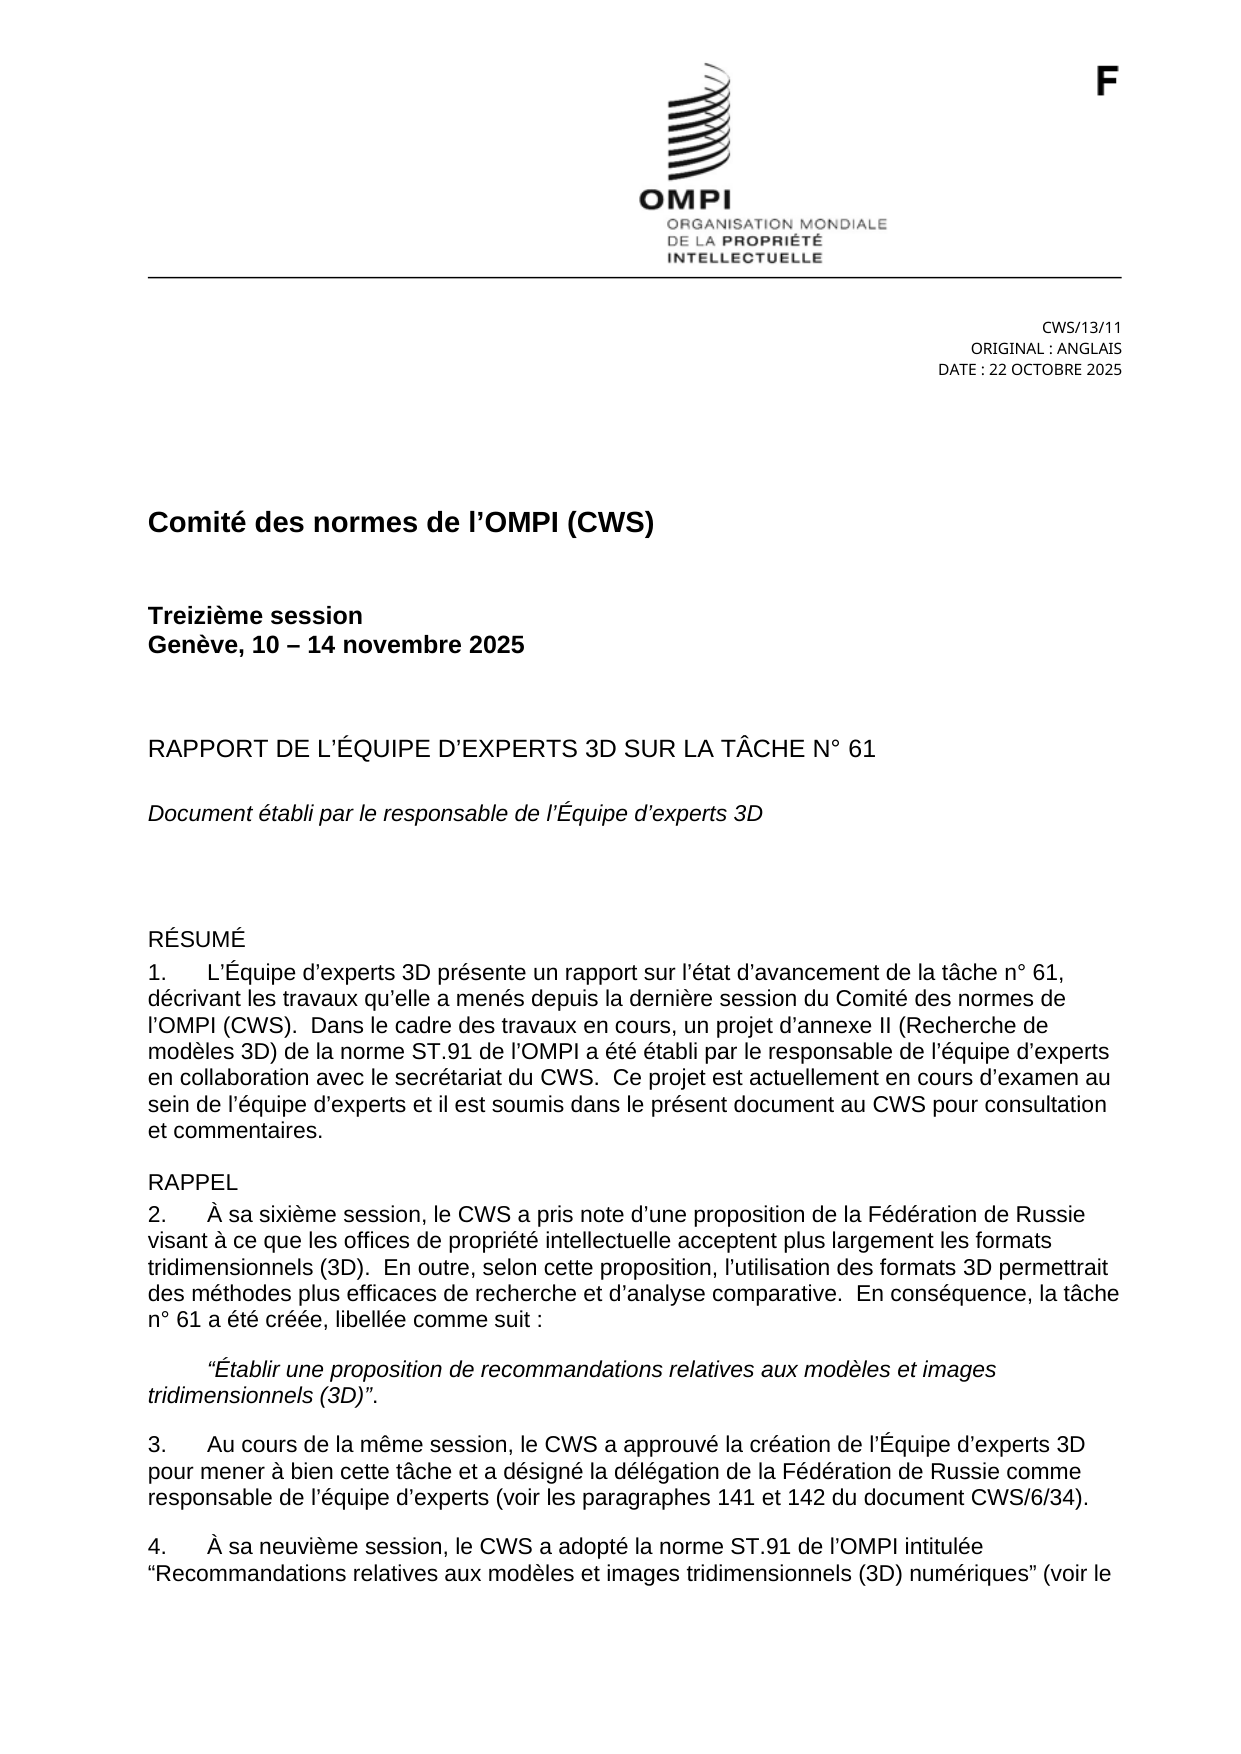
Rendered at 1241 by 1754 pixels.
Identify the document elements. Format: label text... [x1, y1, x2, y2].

text Document établi par le responsable de l’Équipe d’experts 3D [148, 800, 1122, 826]
subtitle Rappel [148, 1168, 1122, 1195]
text Comité des normes de l’OMPI (CWS) [148, 505, 1122, 539]
text CWS/13/11 [148, 316, 1122, 338]
text L’Équipe d’experts 3D présente un rapport sur l’état d’avancement de la tâche n° 61, décrivant les travaux qu’elle a menés depuis la dernière session du Comité des normes de l’OMPI (CWS). Dans le cadre des travaux en cours, un projet d’annexe II (Recherche de modèles 3D) de la norme ST.91 de l’OMPI a été établi par le responsable de l’équipe d’experts en collaboration avec le secrétariat du CWS. Ce projet est actuellement en cours d’examen au sein de l’équipe d’experts et il est soumis dans le présent document au CWS pour consultation et commentaires. [148, 959, 1122, 1143]
text Au cours de la même session, le CWS a approuvé la création de l’Équipe d’experts 3D pour mener à bien cette tâche et a désigné la délégation de la Fédération de Russie comme responsable de l’équipe d’experts (voir les paragraphes 141 et 142 du document CWS/6/34). [148, 1431, 1122, 1510]
text Original : anglais [148, 338, 1122, 359]
text Treizième session [148, 601, 1122, 630]
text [148, 1533, 1122, 1586]
subtitle Résumé [148, 926, 1122, 953]
text Genève, 10 – 14 novembre 2025 [148, 630, 1122, 659]
list “Établir une proposition de recommandations relatives aux modèles et images tridimensionnels (3D)”. [148, 1356, 1122, 1408]
text À sa sixième session, le CWS a pris note d’une proposition de la Fédération de Russie visant à ce que les offices de propriété intellectuelle acceptent plus largement les formats tridimensionnels (3D). En outre, selon cette proposition, l’utilisation des formats 3D permettrait des méthodes plus efficaces de recherche et d’analyse comparative. En conséquence, la tâche n° 61 a été créée, libellée comme suit : [148, 1201, 1122, 1333]
text Rapport de l’Équipe d’experts 3D sur la tâche n° 61 [148, 734, 1122, 762]
picture [638, 59, 1123, 278]
text Date : 22 octobre 2025 [148, 359, 1122, 380]
